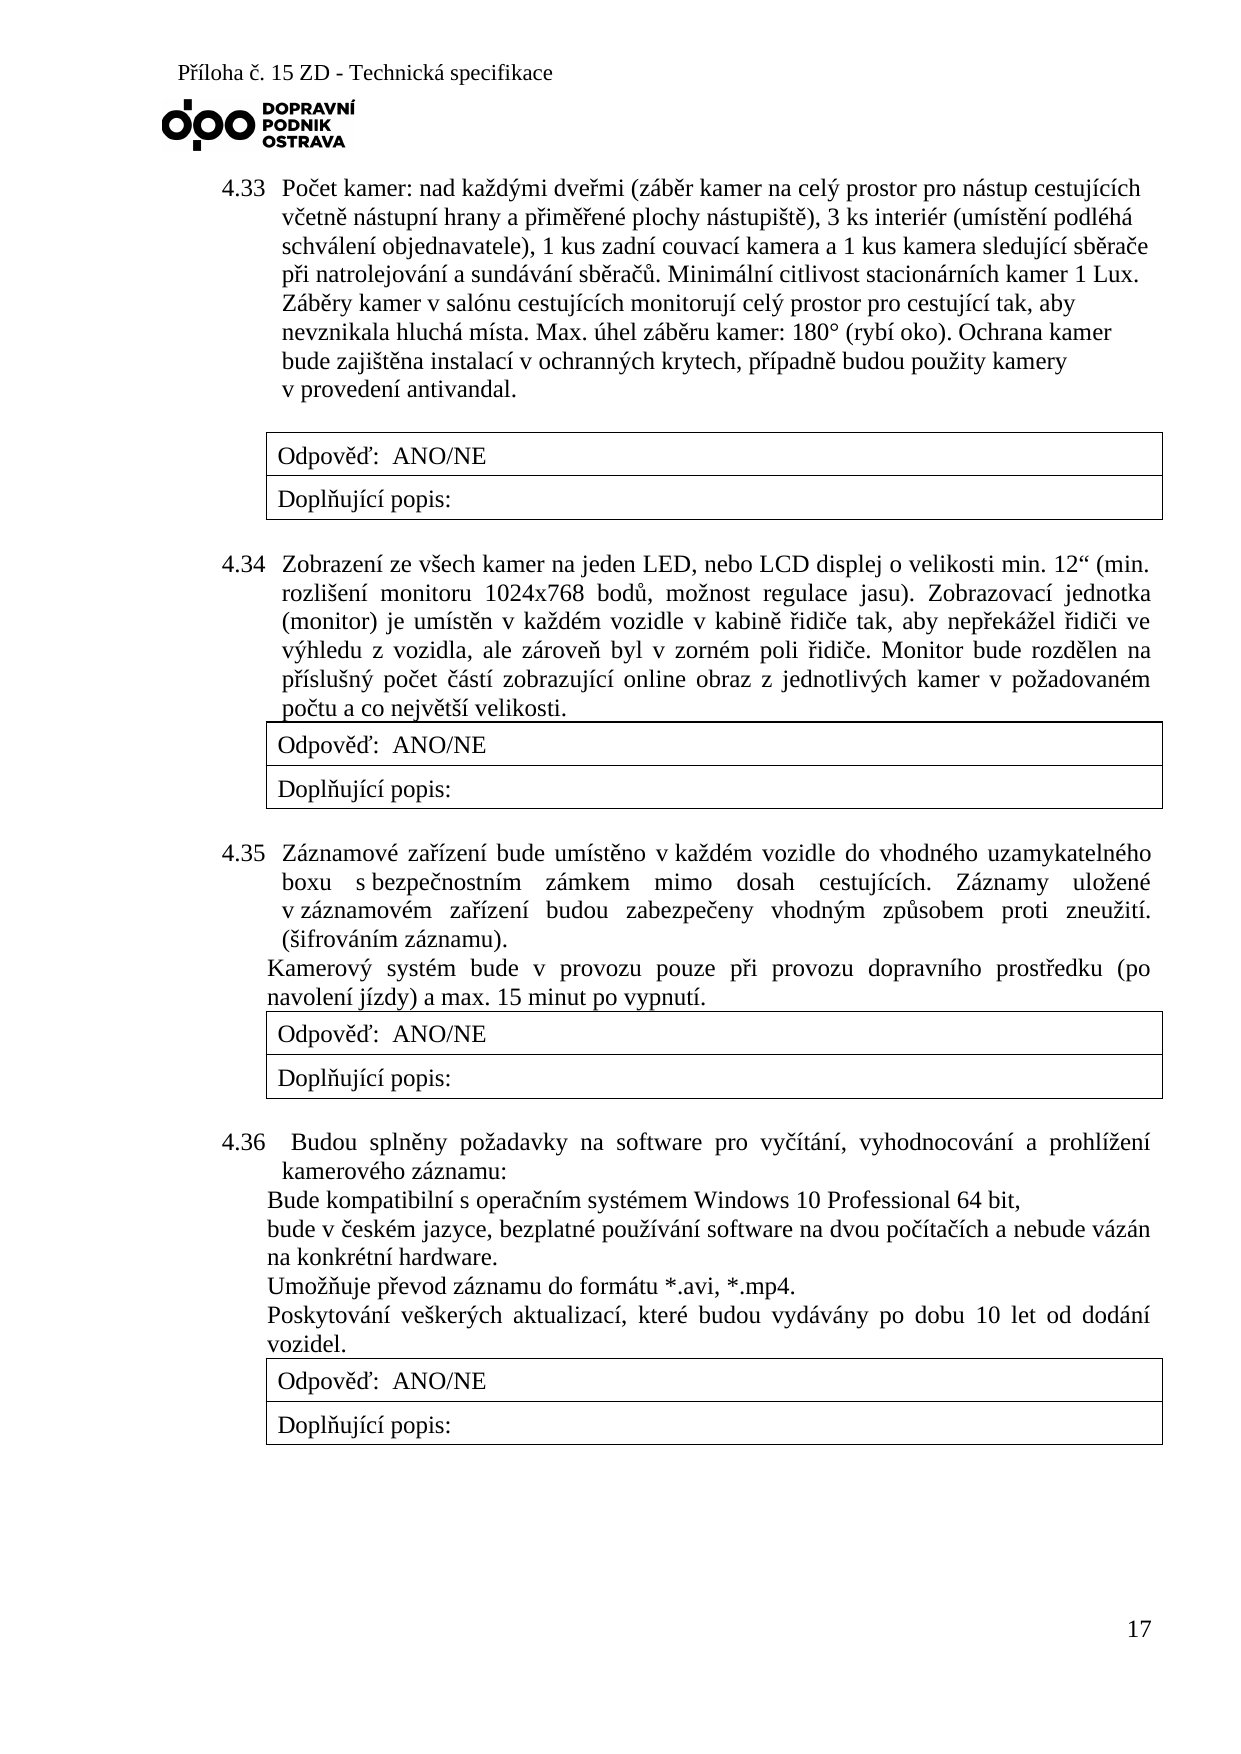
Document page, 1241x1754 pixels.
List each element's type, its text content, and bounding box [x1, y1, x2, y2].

picture [162, 99, 356, 151]
list Počet kamer: nad každými dveřmi (záběr kamer na celý prostor pro nástup cestujících včetně nástupní hrany a přiměřené plochy nástupiště), 3 ks interiér (umístění podléhá schválení objednavatele), 1 kus zadní couvací kamera a 1 kus kamera sledující sběrače při natrolejování a sundávání sběračů. Minimální citlivost stacionárních kamer 1 Lux. Záběry kamer v salónu cestujících monitorují celý prostor pro cestující tak, aby nevznikala hluchá místa. Max. úhel záběru kamer: 180° (rybí oko). Ochrana kamer bude zajištěna instalací v ochranných krytech, případně budou použity kamery v provedení antivandal. [222, 173, 1152, 403]
text Poskytování veškerých aktualizací, které budou vydávány po dobu 10 let od dodání vozidel. [267, 1300, 1152, 1357]
table_header Odpověď: ANO/NE [267, 1012, 1162, 1054]
table_cell Doplňující popis: [267, 1055, 1162, 1098]
text Bude kompatibilní s operačním systémem Windows 10 Professional 64 bit, [267, 1185, 1152, 1214]
text Kamerový systém bude v provozu pouze při provozu dopravního prostředku (po navolení jízdy) a max. 15 minut po vypnutí. [267, 953, 1152, 1011]
list Budou splněny požadavky na software pro vyčítání, vyhodnocování a prohlížení kamerového záznamu: [222, 1127, 1152, 1185]
list Zobrazení ze všech kamer na jeden LED, nebo LCD displej o velikosti min. 12“ (min. rozlišení monitoru 1024x768 bodů, možnost regulace jasu). Zobrazovací jednotka (monitor) je umístěn v každém vozidle v kabině řidiče tak, aby nepřekážel řidiči ve výhledu z vozidla, ale zároveň byl v zorném poli řidiče. Monitor bude rozdělen na příslušný počet částí zobrazující online obraz z jednotlivých kamer v požadovaném počtu a co největší velikosti. [222, 549, 1152, 721]
table_header Odpověď: ANO/NE [267, 723, 1162, 764]
list Záznamové zařízení bude umístěno v každém vozidle do vhodného uzamykatelného boxu s bezpečnostním zámkem mimo dosah cestujících. Záznamy uložené v záznamovém zařízení budou zabezpečeny vhodným způsobem proti zneužití. (šifrováním záznamu). [222, 838, 1152, 953]
table_cell Doplňující popis: [267, 476, 1162, 519]
table_cell Doplňující popis: [267, 1402, 1162, 1444]
table_header Odpověď: ANO/NE [267, 433, 1162, 475]
text Umožňuje převod záznamu do formátu *.avi, *.mp4. [267, 1271, 1152, 1300]
table_cell Doplňující popis: [267, 766, 1162, 808]
text bude v českém jazyce, bezplatné používání software na dvou počítačích a nebude vázán na konkrétní hardware. [267, 1214, 1152, 1271]
table_header Odpověď: ANO/NE [267, 1359, 1162, 1401]
